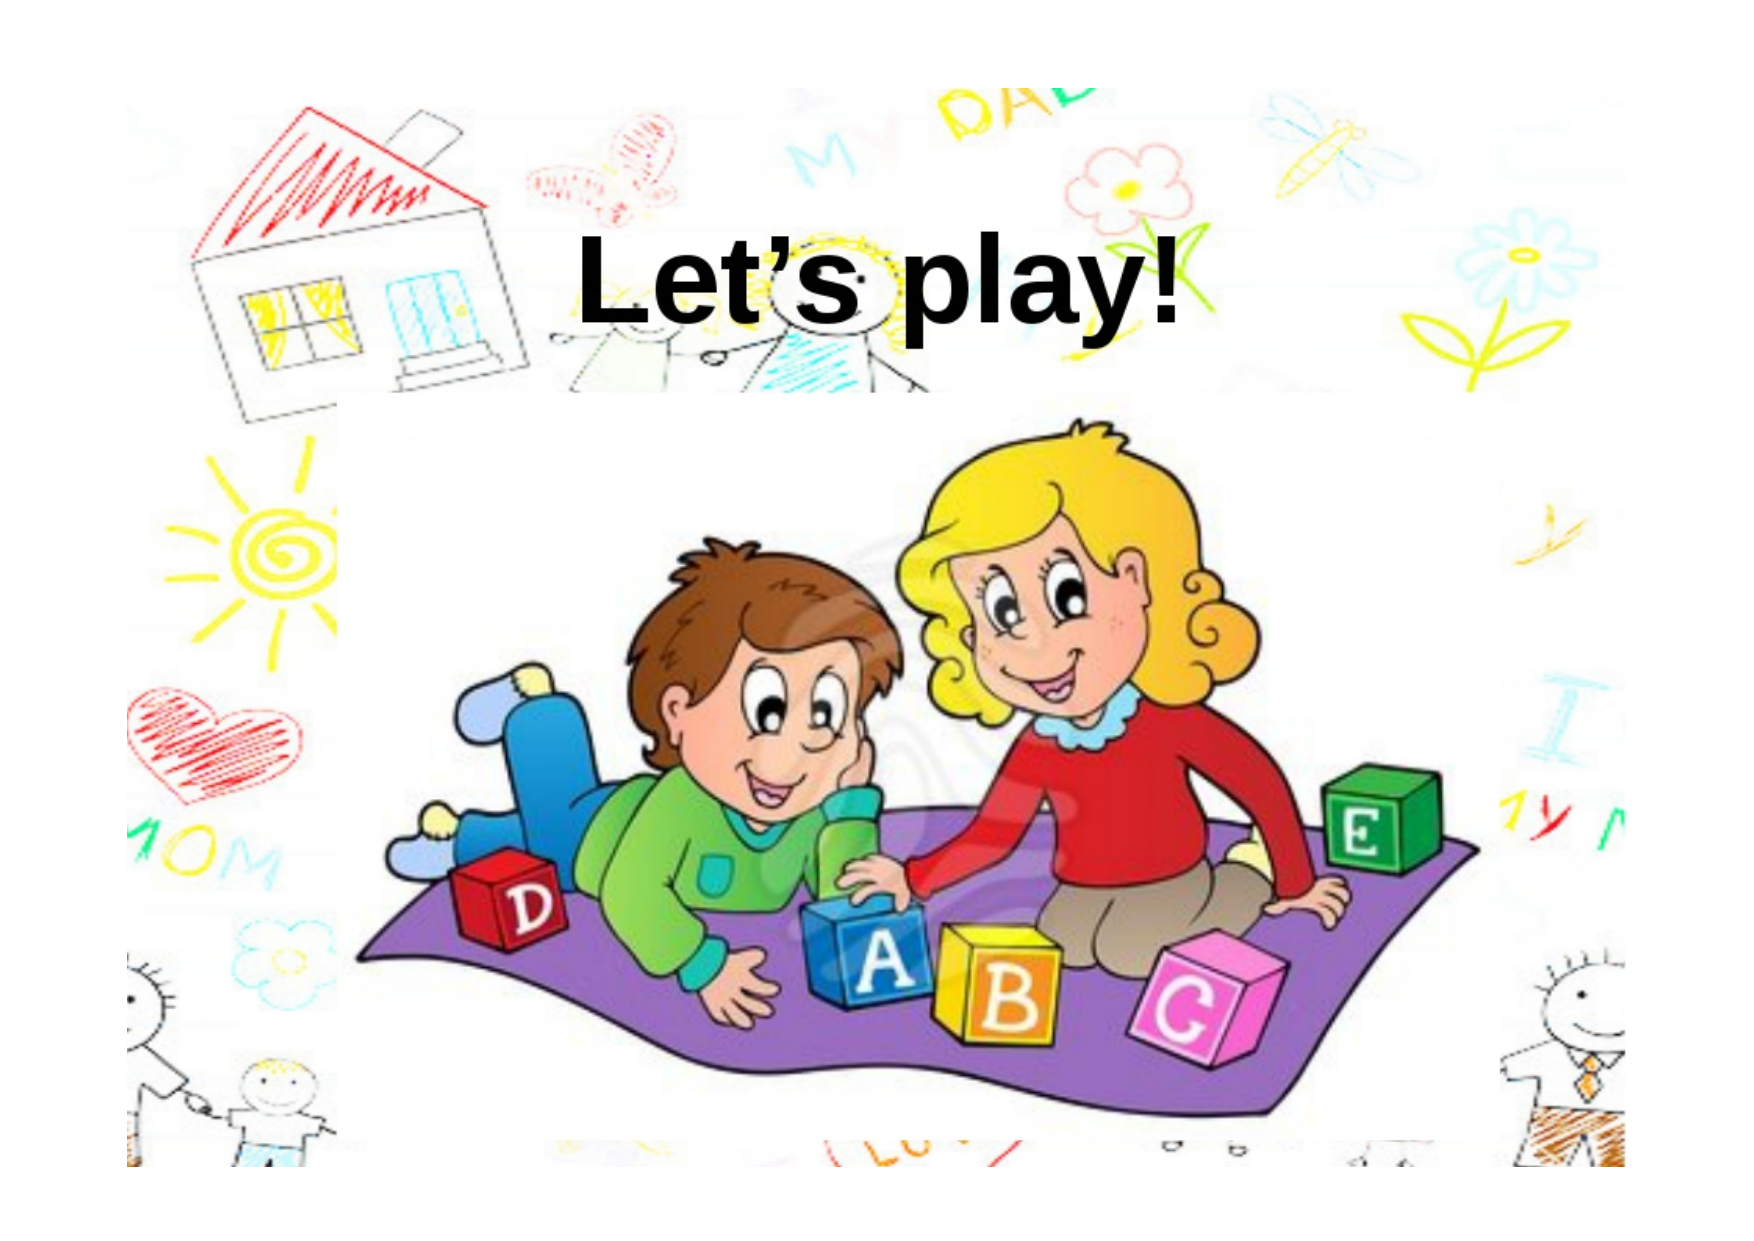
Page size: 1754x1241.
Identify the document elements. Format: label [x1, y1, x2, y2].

picture [127, 88, 1627, 1167]
